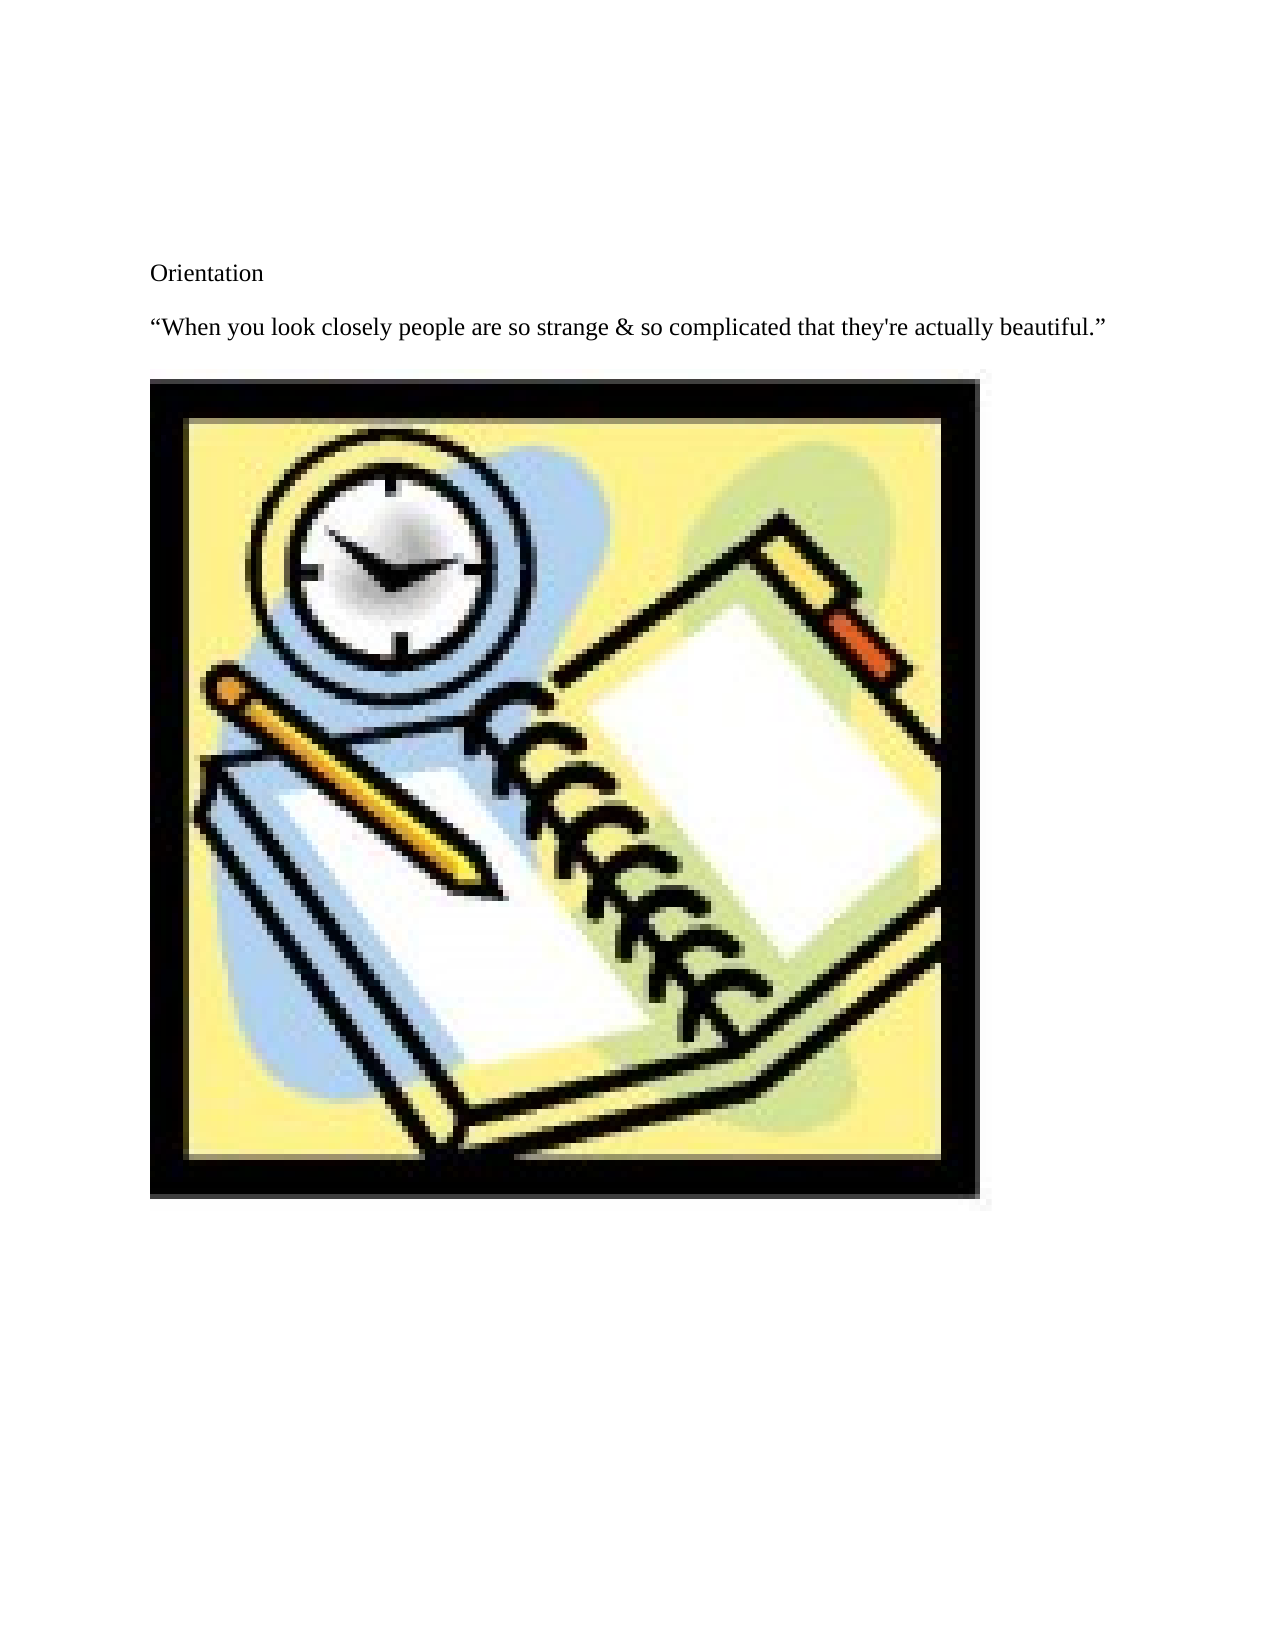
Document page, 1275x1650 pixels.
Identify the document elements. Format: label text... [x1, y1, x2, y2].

text “When you look closely people are so strange & so complicated that they're actually beautiful.” [150, 312, 1125, 340]
text Orientation [150, 258, 1125, 286]
picture [150, 369, 992, 1211]
